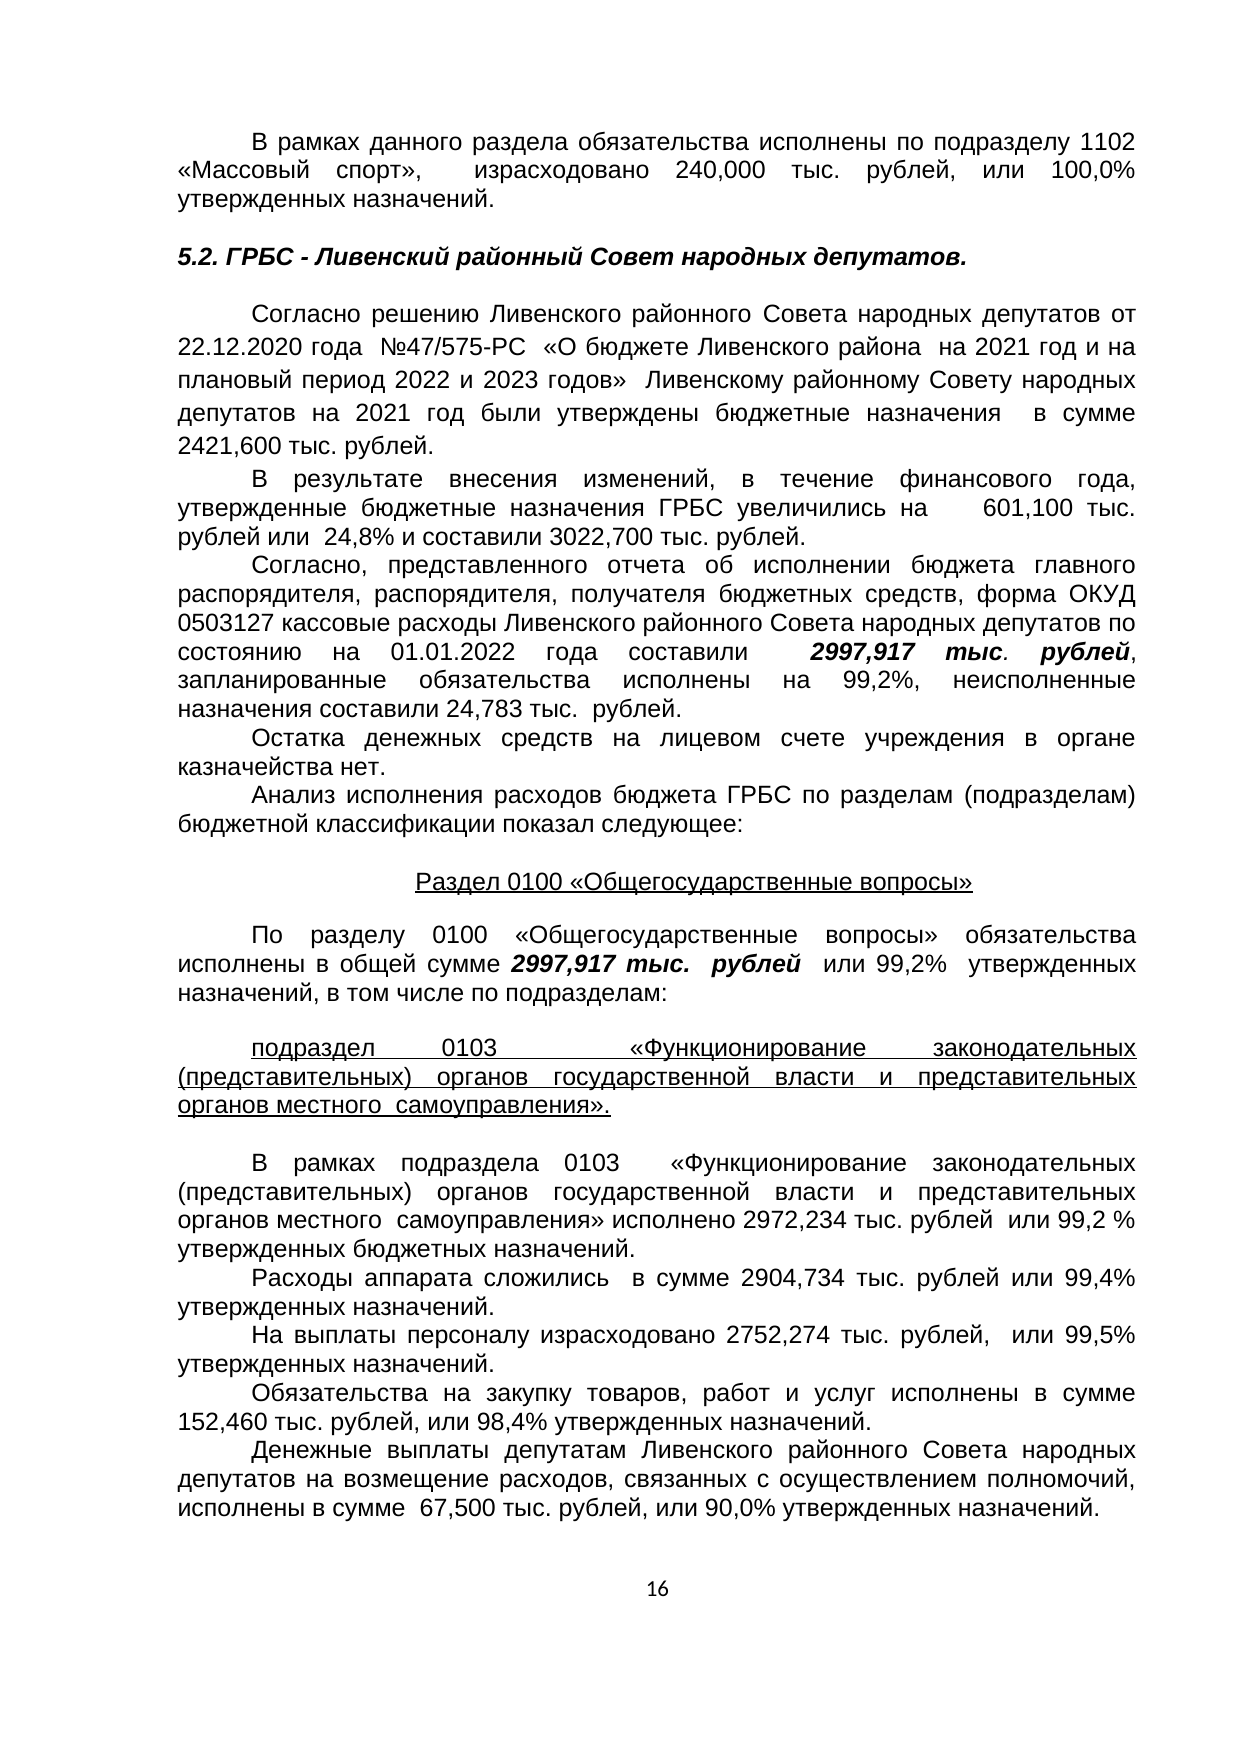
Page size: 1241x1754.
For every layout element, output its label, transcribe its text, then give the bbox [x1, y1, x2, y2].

title Анализ исполнения расходов бюджета ГРБС по разделам (подразделам) бюджетной классификации показал следующее: [177, 780, 1137, 838]
text подраздел 0103 «Функционирование законодательных (представительных) органов государственной власти и представительных органов местного самоуправления». [177, 1033, 1137, 1087]
title Расходы аппарата сложились в сумме 2904,734 тыс. рублей или 99,4% утвержденных назначений. [177, 1263, 1137, 1321]
text подраздел 0103 «Функционирование законодательных (представительных) органов государственной власти и представительных органов местного самоуправления». [177, 1088, 1137, 1119]
text По разделу 0100 «Общегосударственные вопросы» обязательства исполнены в общей сумме 2997,917 тыс. рублей или 99,2% утвержденных назначений, в том числе по подразделам: [177, 920, 1137, 1007]
title В рамках данного раздела обязательства исполнены по подразделу 1102 «Массовый спорт», израсходовано 240,000 тыс. рублей, или 100,0% утвержденных назначений. [177, 126, 1137, 213]
text В результате внесения изменений, в течение финансового года, утвержденные бюджетные назначения ГРБС увеличились на 601,100 тыс. рублей или 24,8% и составили 3022,700 тыс. рублей. [177, 464, 1137, 550]
title На выплаты персоналу израсходовано 2752,274 тыс. рублей, или 99,5% утвержденных назначений. [177, 1321, 1137, 1378]
text Раздел 0100 «Общегосударственные вопросы» [177, 867, 1137, 895]
text Согласно решению Ливенского районного Совета народных депутатов от 22.12.2020 года №47/575-РС «О бюджете Ливенского района на 2021 год и на плановый период 2022 и 2023 годов» Ливенскому районному Совету народных депутатов на 2021 год были утверждены бюджетные назначения в сумме 2421,600 тыс. рублей. [177, 299, 1137, 460]
title Обязательства на закупку товаров, работ и услуг исполнены в сумме 152,460 тыс. рублей, или 98,4% утвержденных назначений. [177, 1378, 1137, 1436]
text Остатка денежных средств на лицевом счете учреждения в органе казначейства нет. [177, 723, 1137, 780]
title Денежные выплаты депутатам Ливенского районного Совета народных депутатов на возмещение расходов, связанных с осуществлением полномочий, исполнены в сумме 67,500 тыс. рублей, или 90,0% утвержденных назначений. [177, 1436, 1137, 1522]
text 5.2. ГРБС - Ливенский районный Совет народных депутатов. [177, 241, 1137, 270]
text Согласно, представленного отчета об исполнении бюджета главного распорядителя, распорядителя, получателя бюджетных средств, форма ОКУД 0503127 кассовые расходы Ливенского районного Совета народных депутатов по состоянию на 01.01.2022 года составили 2997,917 тыс. рублей, запланированные обязательства исполнены на 99,2%, неисполненные назначения составили 24,783 тыс. рублей. [177, 550, 1137, 723]
title В рамках подраздела 0103 «Функционирование законодательных (представительных) органов государственной власти и представительных органов местного самоуправления» исполнено 2972,234 тыс. рублей или 99,2 % утвержденных бюджетных назначений. [177, 1148, 1137, 1263]
